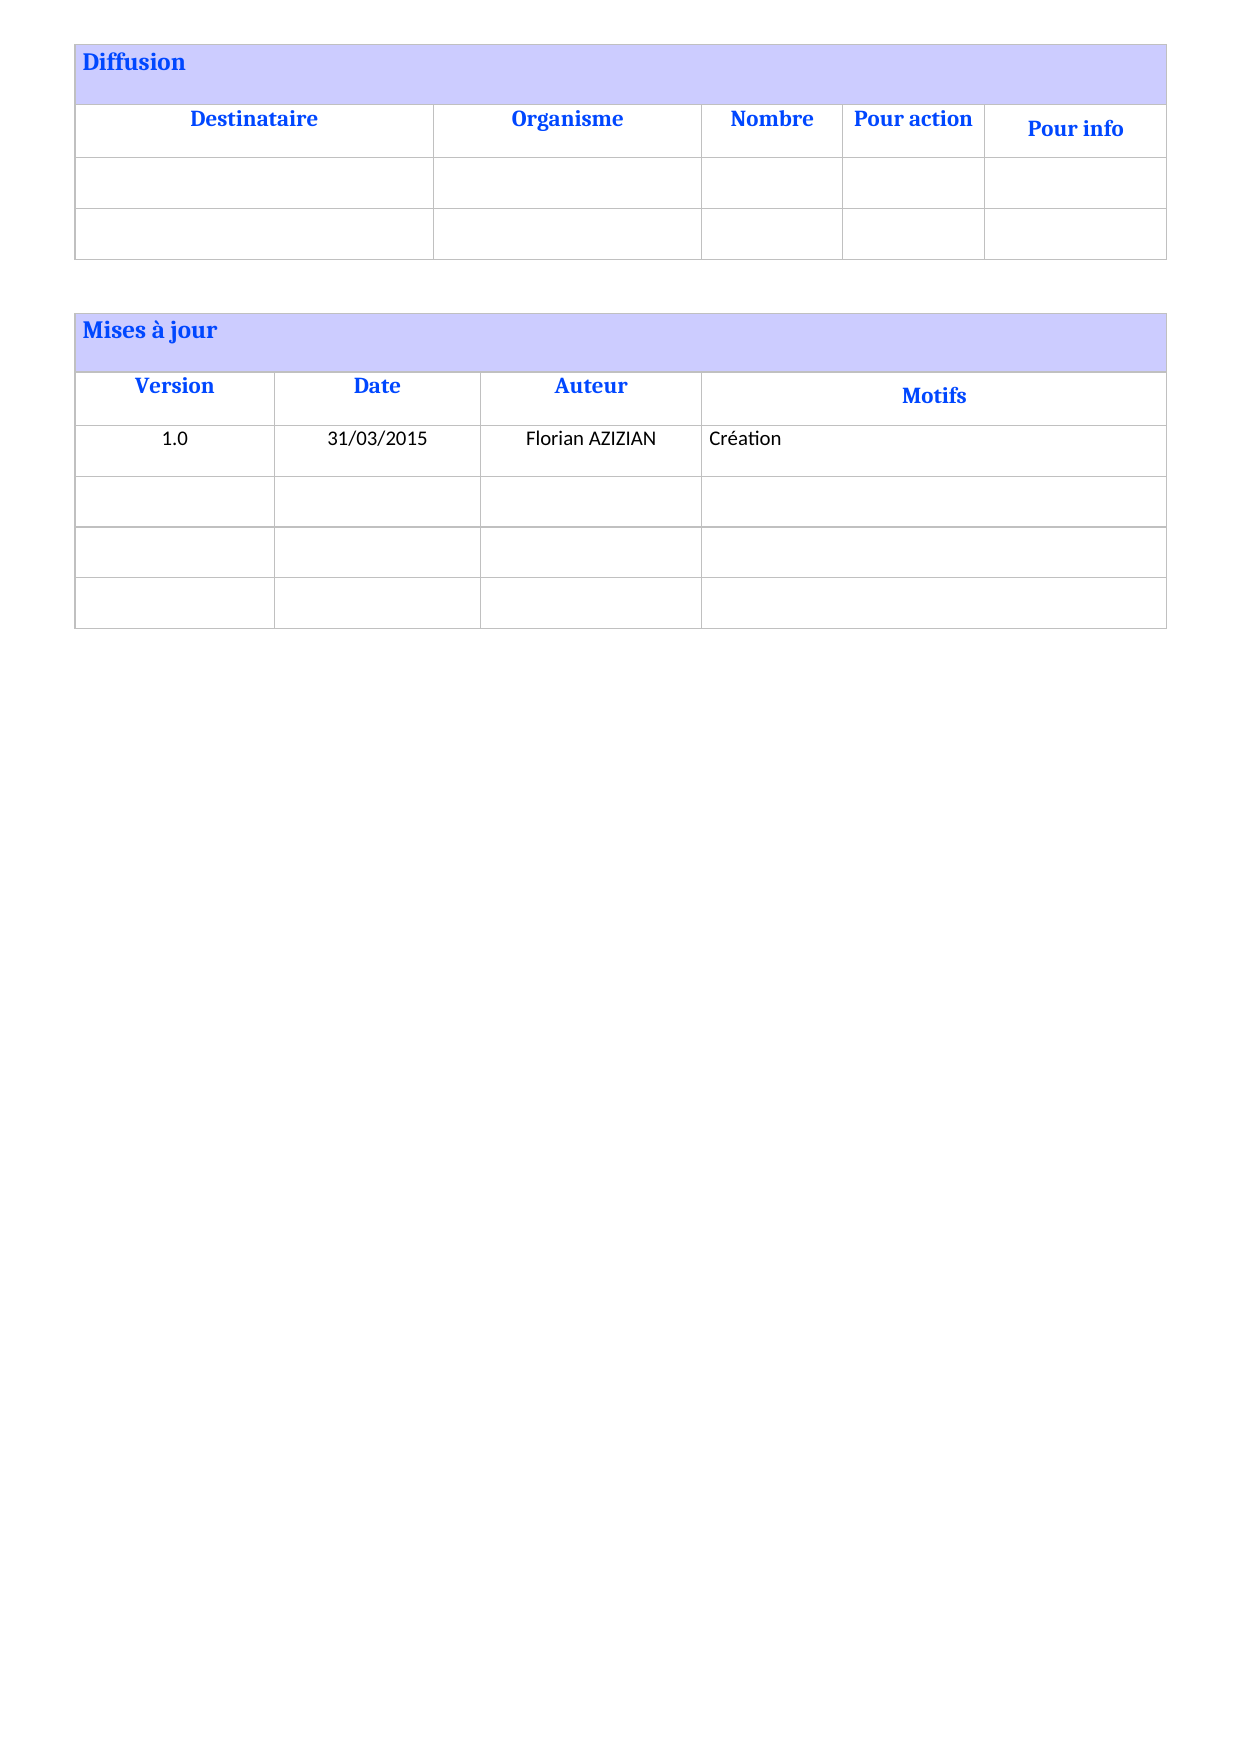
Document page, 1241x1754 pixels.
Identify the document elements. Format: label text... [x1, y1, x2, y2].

table_cell Pour action [843, 105, 984, 157]
table_cell Florian AZIZIAN [481, 426, 701, 476]
table_cell [76, 158, 433, 208]
table_cell [702, 158, 842, 208]
table_cell [481, 477, 701, 526]
table_cell [481, 528, 701, 577]
table_cell Pour info [985, 105, 1166, 157]
table_cell [434, 158, 701, 208]
table_cell [76, 477, 274, 526]
table_cell [702, 528, 1166, 577]
table_cell Auteur [481, 373, 701, 424]
table_cell [275, 578, 480, 628]
table_cell [702, 477, 1166, 526]
table_cell Organisme [434, 105, 701, 157]
table_cell [843, 209, 984, 259]
table_cell 1.0 [76, 426, 274, 476]
table_cell [985, 209, 1166, 259]
table_cell [275, 477, 480, 526]
table_cell [481, 578, 701, 628]
table_cell Motifs [702, 373, 1166, 424]
table_cell [275, 528, 480, 577]
table_header Mises à jour [76, 314, 1166, 371]
table_cell [702, 209, 842, 259]
table_cell Version [76, 373, 274, 424]
table_cell [843, 158, 984, 208]
table_cell [76, 209, 433, 259]
table_cell [702, 578, 1166, 628]
table_cell [76, 528, 274, 577]
table_cell Date [275, 373, 480, 424]
table_cell [985, 158, 1166, 208]
table_header Diffusion [76, 45, 1166, 104]
table_cell Destinataire [76, 105, 433, 157]
table_cell Création [702, 426, 1166, 476]
table_cell [76, 578, 274, 628]
table_cell 31/03/2015 [275, 426, 480, 476]
table_cell [434, 209, 701, 259]
table_cell Nombre [702, 105, 842, 157]
